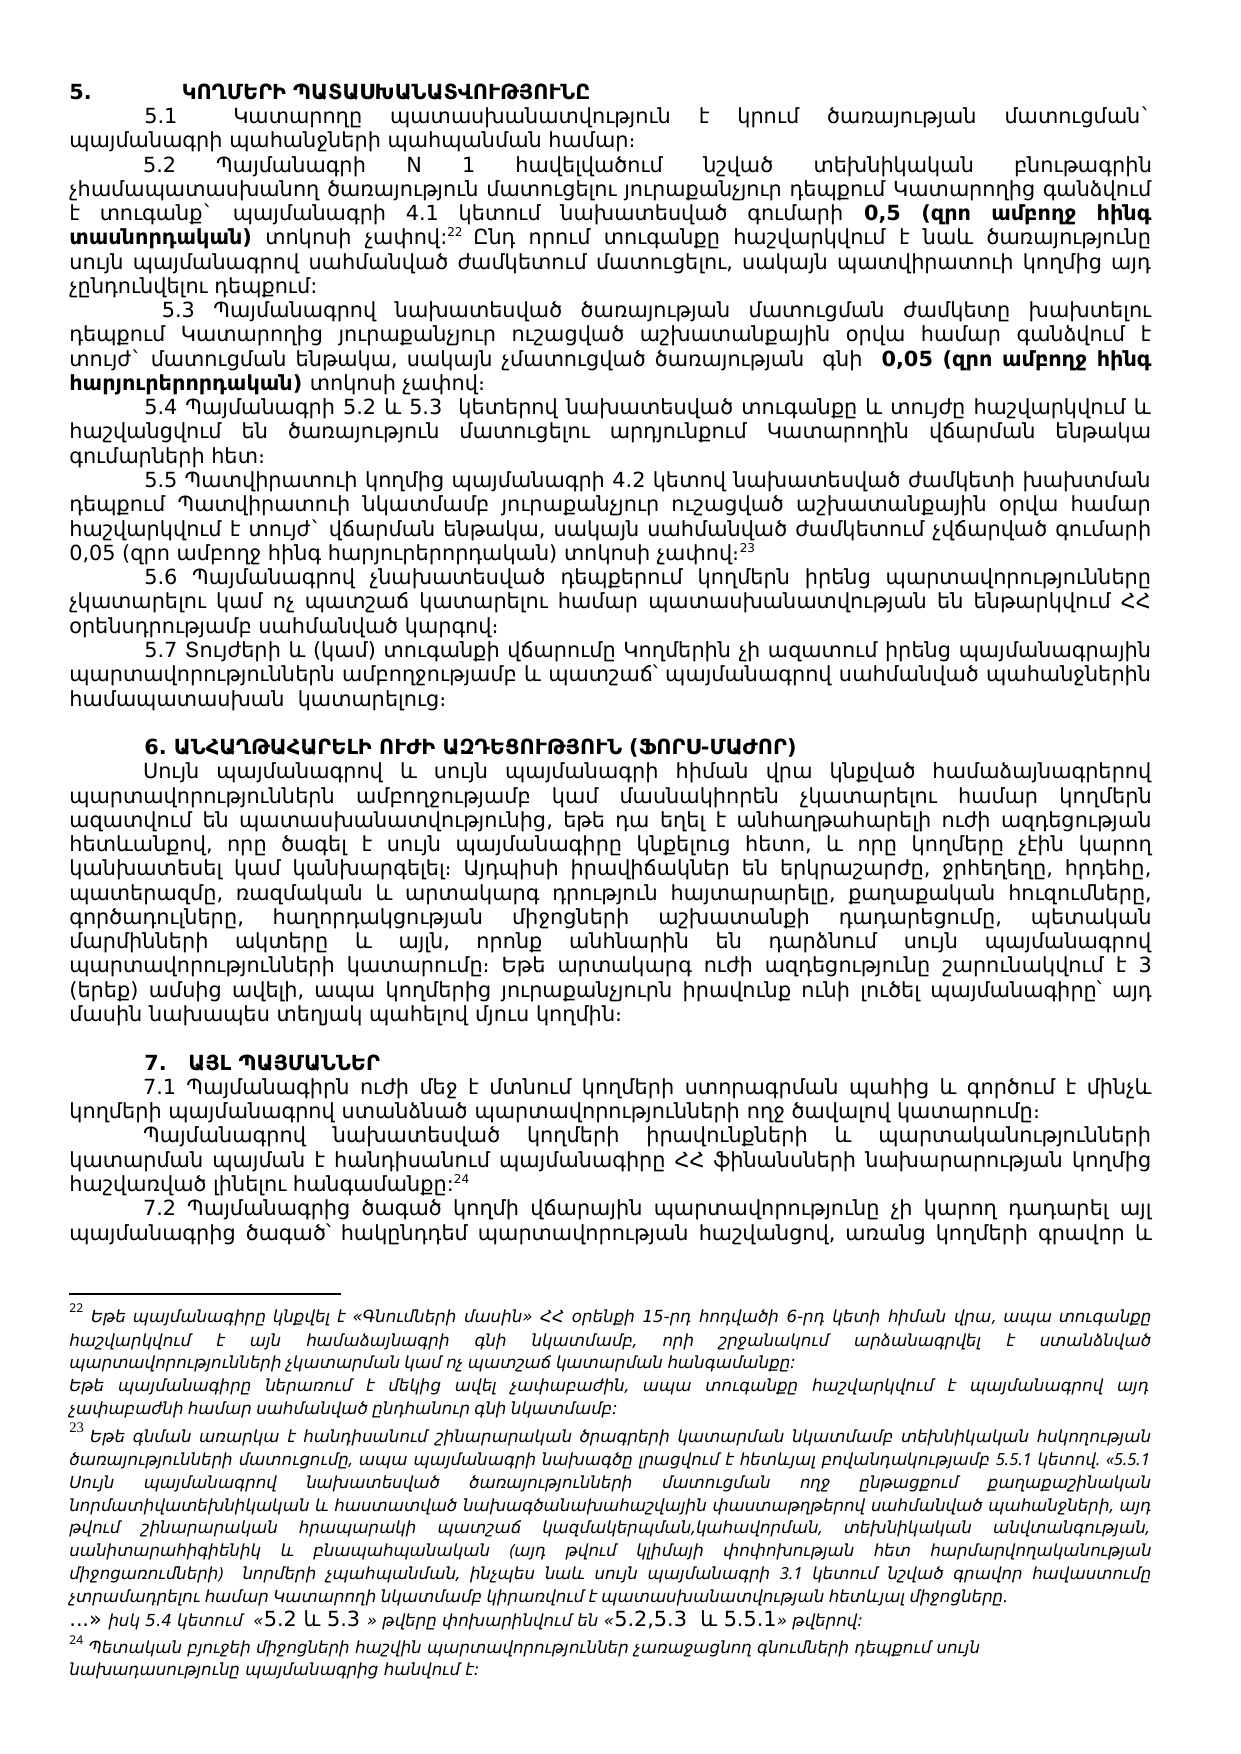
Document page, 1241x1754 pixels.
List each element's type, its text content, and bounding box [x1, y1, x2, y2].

text 5.3 Պայմանագրով նախատեսված ծառայության մատուցման ժամկետը խախտելու դեպքում Կատարողից յուրաքանչյուր ուշացված աշխատանքային օրվա համար գանձվում է տույժ` մատուցման ենթակա, սակայն չմատուցված ծառայության գնի 0,05 (զրո ամբողջ հինգ հարյուրերորդական) տոկոսի չափով։ [69, 298, 1152, 395]
text 5.5 Պատվիրատուի կողմից պայմանագրի 4.2 կետով նախատեսված ժամկետի խախտման դեպքում Պատվիրատուի նկատմամբ յուրաքանչյուր ուշացված աշխատանքային օրվա համար հաշվարկվում է տույժ` վճարման ենթակա, սակայն սահմանված ժամկետում չվճարված գումարի 0,05 (զրո ամբողջ հինգ հարյուրերորդական) տոկոսի չափով։ [69, 468, 1152, 565]
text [69, 1196, 1152, 1245]
text 7. ԱՅԼ ՊԱՅՄԱՆՆԵՐ [69, 1051, 1152, 1075]
text Սույն պայմանագրով և սույն պայմանագրի հիման վրա կնքված համաձայնագրերով պարտավորություններն ամբողջությամբ կամ մասնակիորեն չկատարելու համար կողմերն ազատվում են պատասխանատվությունից, եթե դա եղել է անհաղթահարելի ուժի ազդեցության հետևանքով, որը ծագել է սույն պայմանագիրը կնքելուց հետո, և որը կողմերը չէին կարող կանխատեսել կամ կանխարգելել։ Այդպիսի իրավիճակներ են երկրաշարժը, ջրհեղեղը, հրդեհը, պատերազմը, ռազմական և արտակարգ դրություն հայտարարելը, քաղաքական հուզումները, գործադուլները, հաղորդակցության միջոցների աշխատանքի դադարեցումը, պետական մարմինների ակտերը և այլն, որոնք անհնարին են դարձնում սույն պայմանագրով պարտավորությունների կատարումը։ Եթե արտակարգ ուժի ազդեցությունը շարունակվում է 3 (երեք) ամսից ավելի, ապա կողմերից յուրաքանչյուրն իրավունք ունի լուծել պայմանագիրը՝ այդ մասին նախապես տեղյակ պահելով մյուս կողմին։ [69, 759, 1152, 1026]
text Պայմանագրով նախատեսված կողմերի իրավունքների և պարտականությունների կատարման պայման է հանդիսանում պայմանագիրը ՀՀ ֆինանսների նախարարության կողմից հաշվառված լինելու հանգամանքը: [69, 1123, 1152, 1196]
text 5.1 Կատարողը պատասխանատվություն է կրում ծառայության մատուցման` պայմանագրի պահանջների պահպանման համար։ [69, 104, 1152, 153]
text 6. ԱՆՀԱՂԹԱՀԱՐԵԼԻ ՈՒԺԻ ԱԶԴԵՑՈՒԹՅՈՒՆ (ՖՈՐՍ-ՄԱԺՈՐ) [69, 735, 1152, 759]
text 5.2 Պայմանագրի N 1 հավելվածում նշված տեխնիկական բնութագրին չհամապատասխանող ծառայություն մատուցելու յուրաքանչյուր դեպքում Կատարողից գանձվում է տուգանք` պայմանագրի 4.1 կետում նախատեսված գումարի 0,5 (զրո ամբողջ հինգ տասնորդական) տոկոսի չափով: Ընդ որում տուգանքը հաշվարկվում է նաև ծառայությունը սույն պայմանագրով սահմանված ժամկետում մատուցելու, սակայն պատվիրատուի կողմից այդ չընդունվելու դեպքում: [69, 153, 1152, 298]
text 5.4 Պայմանագրի 5.2 և 5.3 կետերով նախատեսված տուգանքը և տույժը հաշվարկվում և հաշվանցվում են ծառայություն մատուցելու արդյունքում Կատարողին վճարման ենթակա գումարների հետ։ [69, 395, 1152, 468]
text 7.1 Պայմանագիրն ուժի մեջ է մտնում կողմերի ստորագրման պահից և գործում է մինչև կողմերի պայմանագրով ստանձնած պարտավորությունների ողջ ծավալով կատարումը։ [69, 1075, 1152, 1123]
text 5.7 Տույժերի և (կամ) տուգանքի վճարումը Կողմերին չի ազատում իրենց պայմանագրային պարտավորություններն ամբողջությամբ և պատշաճ՝ պայմանագրով սահմանված պահանջներին համապատասխան կատարելուց։ [69, 638, 1152, 711]
text 5.6 Պայմանագրով չնախատեսված դեպքերում կողմերն իրենց պարտավորությունները չկատարելու կամ ոչ պատշաճ կատարելու համար պատասխանատվության են ենթարկվում ՀՀ օրենսդրությամբ սահմանված կարգով։ [69, 565, 1152, 638]
list ԿՈՂՄԵՐԻ ՊԱՏԱՍԽԱՆԱՏՎՈՒԹՅՈՒՆԸ [69, 80, 1152, 104]
